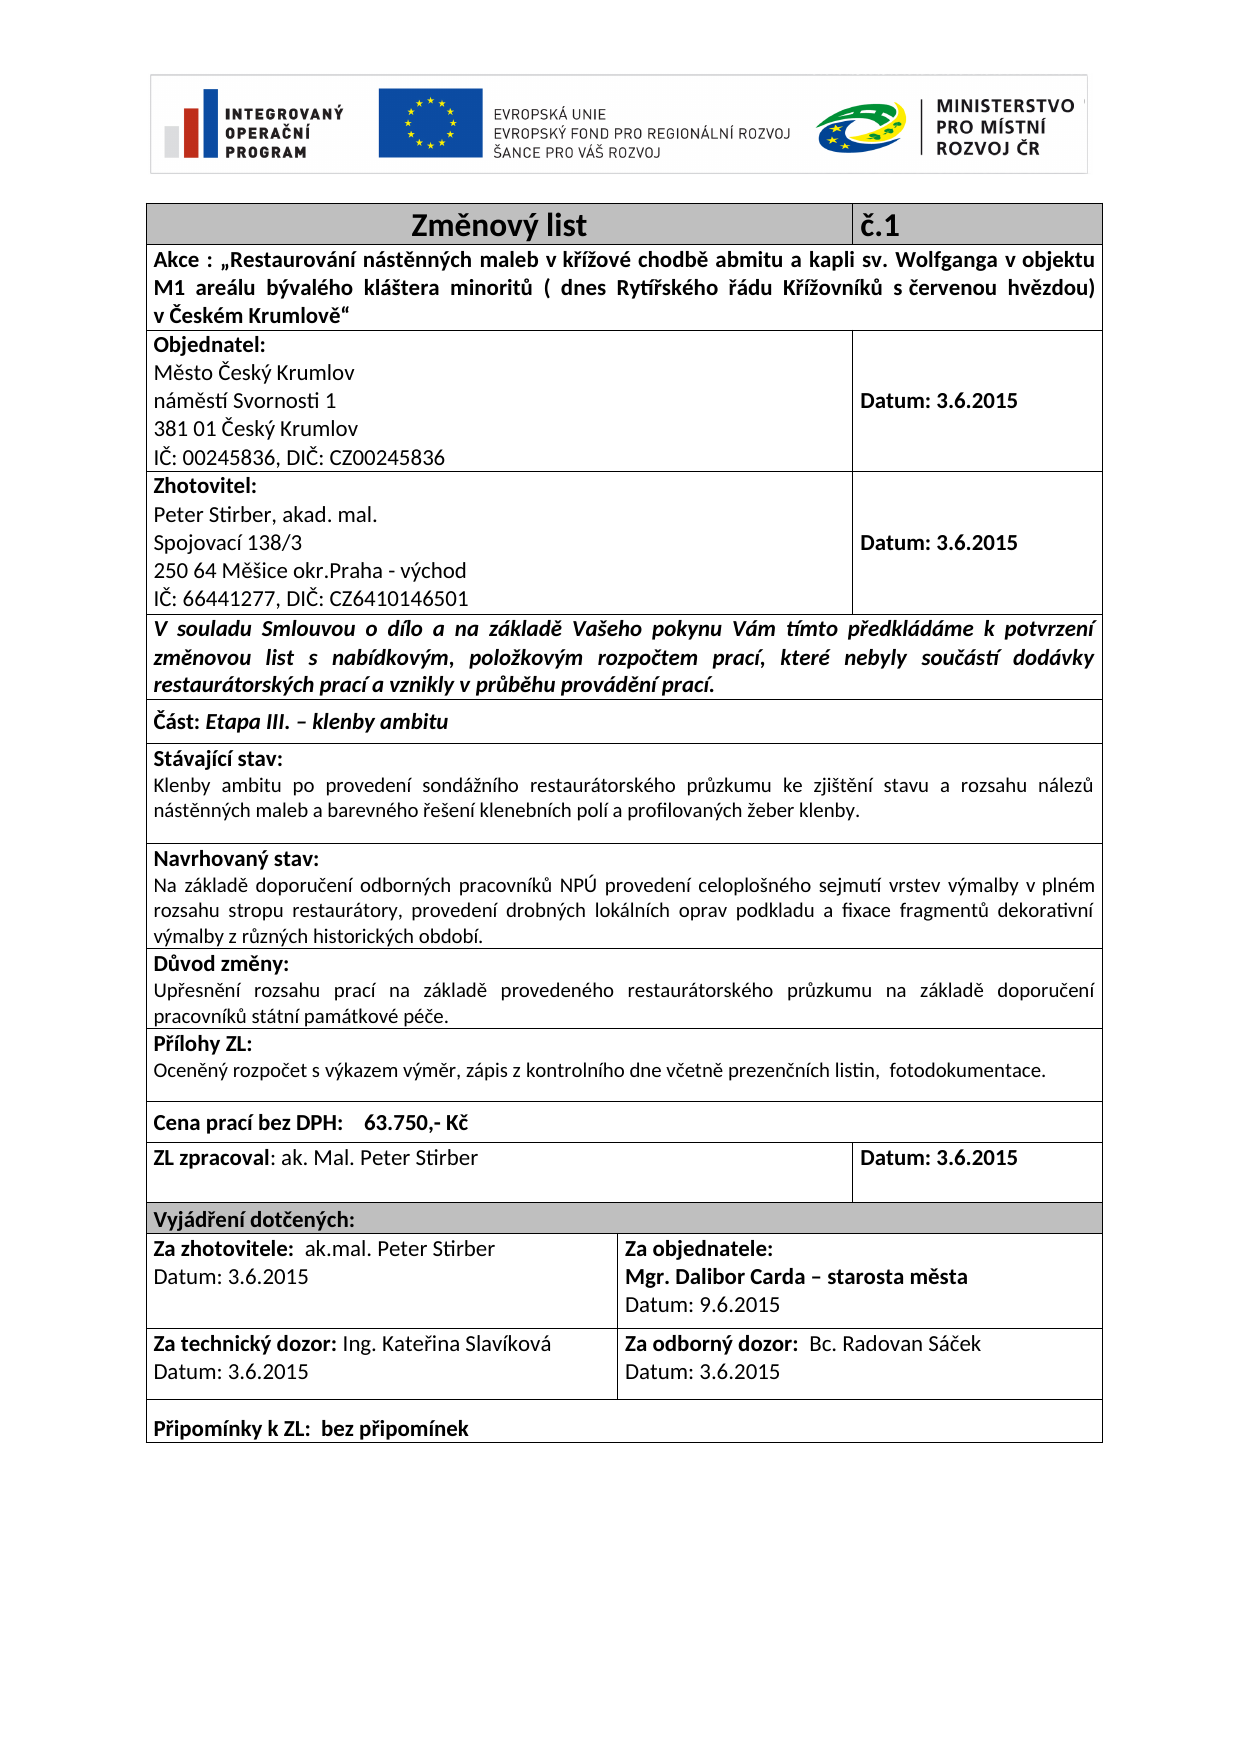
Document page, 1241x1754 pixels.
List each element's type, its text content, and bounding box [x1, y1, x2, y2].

picture [147, 73, 1093, 175]
table_cell Důvod změny: Upřesnění rozsahu prací na základě provedeného restaurátorského průzkumu na základě doporučení pracovníků státní památkové péče. [147, 949, 1102, 1028]
table_cell ZL zpracoval: ak. Mal. Peter Stirber [147, 1143, 852, 1202]
table_cell Zhotovitel: Peter Stirber, akad. mal. Spojovací 138/3 250 64 Měšice okr.Praha - východ IČ: 66441277, DIČ: CZ6410146501 [147, 472, 852, 613]
table_cell Objednatel: Město Český Krumlov náměstí Svornosti 1 381 01 Český Krumlov IČ: 00245836, DIČ: CZ00245836 [147, 331, 852, 471]
table_cell Datum: 3.6.2015 [853, 472, 1102, 613]
table_cell Vyjádření dotčených: [147, 1203, 1102, 1233]
table_cell Datum: 3.6.2015 [853, 331, 1102, 471]
table_cell Přílohy ZL: Oceněný rozpočet s výkazem výměr, zápis z kontrolního dne včetně prezenčních listin, fotodokumentace. [147, 1029, 1102, 1101]
table_cell Za technický dozor: Ing. Kateřina Slavíková Datum: 3.6.2015 [147, 1329, 617, 1399]
table_cell Za objednatele: Mgr. Dalibor Carda – starosta města Datum: 9.6.2015 [618, 1234, 1102, 1328]
table_cell Akce : „Restaurování nástěnných maleb v křížové chodbě abmitu a kapli sv. Wolfganga v objektu M1 areálu bývalého kláštera minoritů ( dnes Rytířského řádu Křížovníků s červenou hvězdou) v Českém Krumlově“ [147, 245, 1102, 329]
table_cell V souladu Smlouvou o dílo a na základě Vašeho pokynu Vám tímto předkládáme k potvrzení změnovou list s nabídkovým, položkovým rozpočtem prací, které nebyly součástí dodávky restaurátorských prací a vznikly v průběhu provádění prací. [147, 615, 1102, 699]
table_cell Cena prací bez DPH: 63.750,- Kč [147, 1102, 1102, 1142]
table_cell Navrhovaný stav: Na základě doporučení odborných pracovníků NPÚ provedení celoplošného sejmutí vrstev výmalby v plném rozsahu stropu restaurátory, provedení drobných lokálních oprav podkladu a fixace fragmentů dekorativní výmalby z různých historických období. [147, 844, 1102, 948]
table_cell Část: Etapa III. – klenby ambitu [147, 700, 1102, 743]
table_cell Za zhotovitele: ak.mal. Peter Stirber Datum: 3.6.2015 [147, 1234, 617, 1328]
table_cell Stávající stav: Klenby ambitu po provedení sondážního restaurátorského průzkumu ke zjištění stavu a rozsahu nálezů nástěnných maleb a barevného řešení klenebních polí a profilovaných žeber klenby. [147, 744, 1102, 843]
table_cell Připomínky k ZL: bez připomínek [147, 1400, 1102, 1442]
table_cell Za odborný dozor: Bc. Radovan Sáček Datum: 3.6.2015 [618, 1329, 1102, 1399]
table_header Změnový list [147, 204, 852, 244]
table_cell Datum: 3.6.2015 [853, 1143, 1102, 1202]
table_header č.1 [853, 204, 1102, 244]
